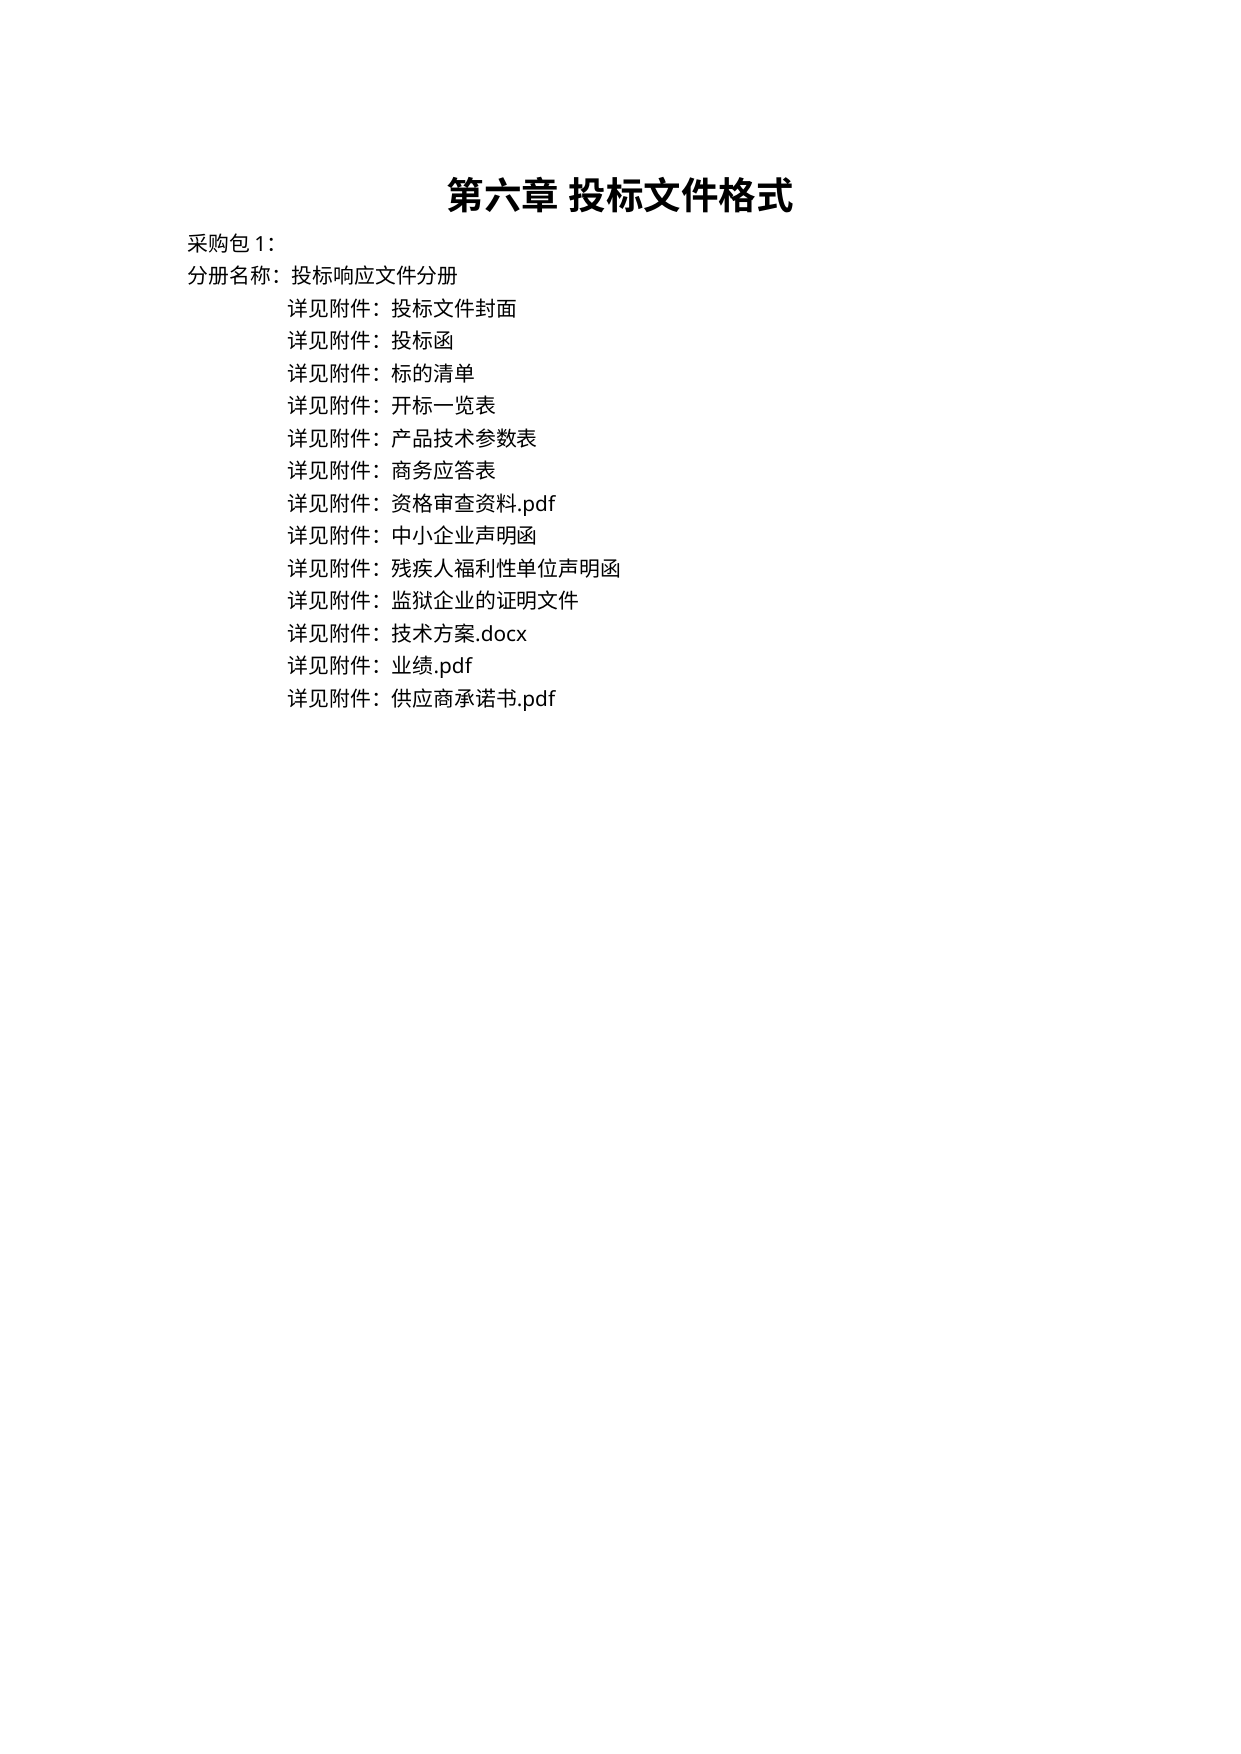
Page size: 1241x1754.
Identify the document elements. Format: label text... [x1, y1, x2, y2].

text 详见附件：业绩.pdf [187, 649, 1053, 682]
text 详见附件：投标函 [187, 324, 1053, 357]
text 采购包1： [187, 227, 1053, 259]
text 详见附件：投标文件封面 [187, 292, 1053, 324]
text 详见附件：标的清单 [187, 357, 1053, 389]
text 第六章 投标文件格式 [187, 162, 1053, 227]
text 分册名称：投标响应文件分册 [187, 259, 1053, 292]
text 详见附件：监狱企业的证明文件 [187, 584, 1053, 617]
text 详见附件：产品技术参数表 [187, 422, 1053, 454]
text 详见附件：技术方案.docx [187, 617, 1053, 649]
text 详见附件：残疾人福利性单位声明函 [187, 552, 1053, 584]
text 详见附件：供应商承诺书.pdf [187, 682, 1053, 714]
text 详见附件：资格审查资料.pdf [187, 487, 1053, 519]
text 详见附件：商务应答表 [187, 454, 1053, 487]
text 详见附件：中小企业声明函 [187, 519, 1053, 552]
text 详见附件：开标一览表 [187, 389, 1053, 422]
